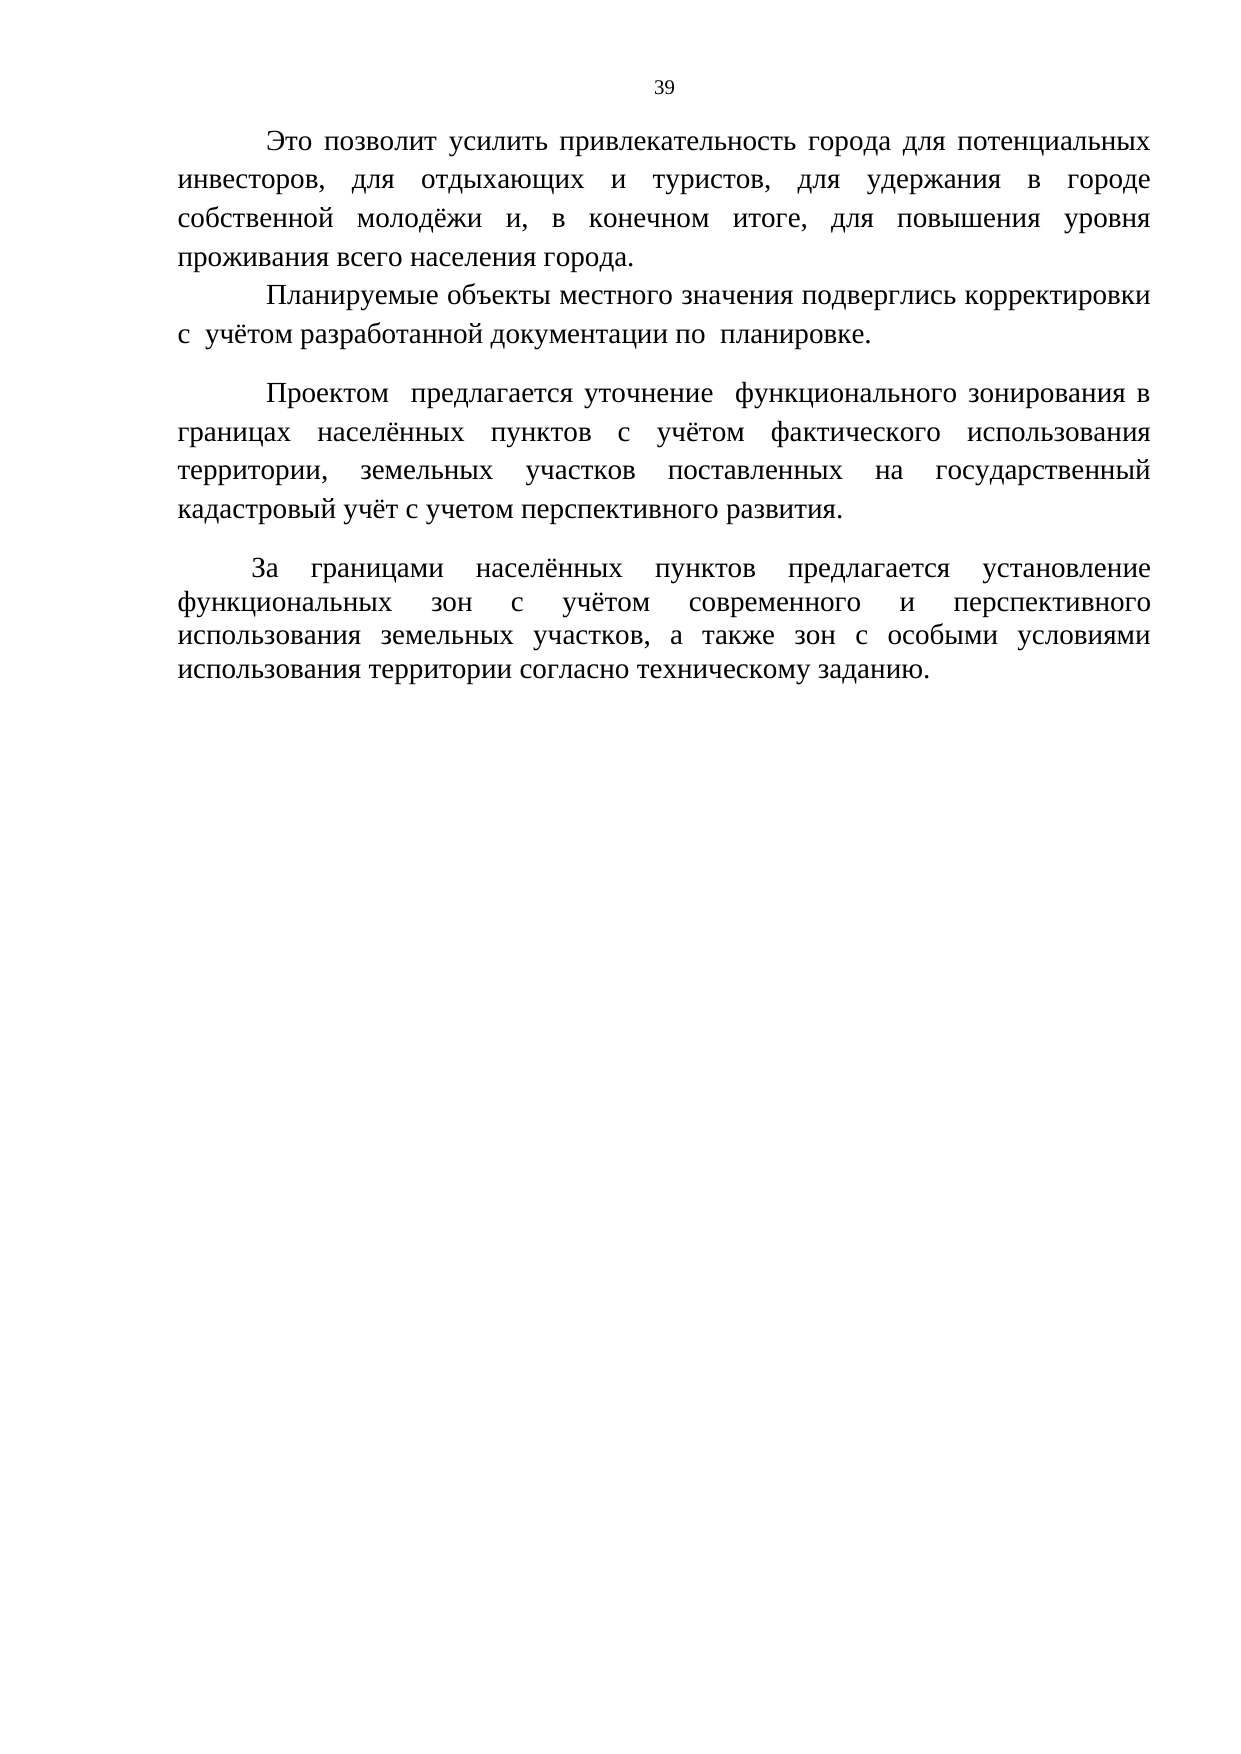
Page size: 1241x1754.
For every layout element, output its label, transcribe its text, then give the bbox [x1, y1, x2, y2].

text Это позволит усилить привлекательность города для потенциальных инвесторов, для отдыхающих и туристов, для удержания в городе собственной молодёжи и, в конечном итоге, для повышения уровня проживания всего населения города. [177, 123, 1152, 272]
text Проектом предлагается уточнение функционального зонирования в границах населённых пунктов с учётом фактического использования территории, земельных участков поставленных на государственный кадастровый учёт с учетом перспективного развития. [177, 375, 1152, 524]
text Планируемые объекты местного значения подверглись корректировки с учётом разработанной документации по планировке. [177, 277, 1152, 349]
text За границами населённых пунктов предлагается установление функциональных зон с учётом современного и перспективного использования земельных участков, а также зон с особыми условиями использования территории согласно техническому заданию. [177, 550, 1152, 684]
